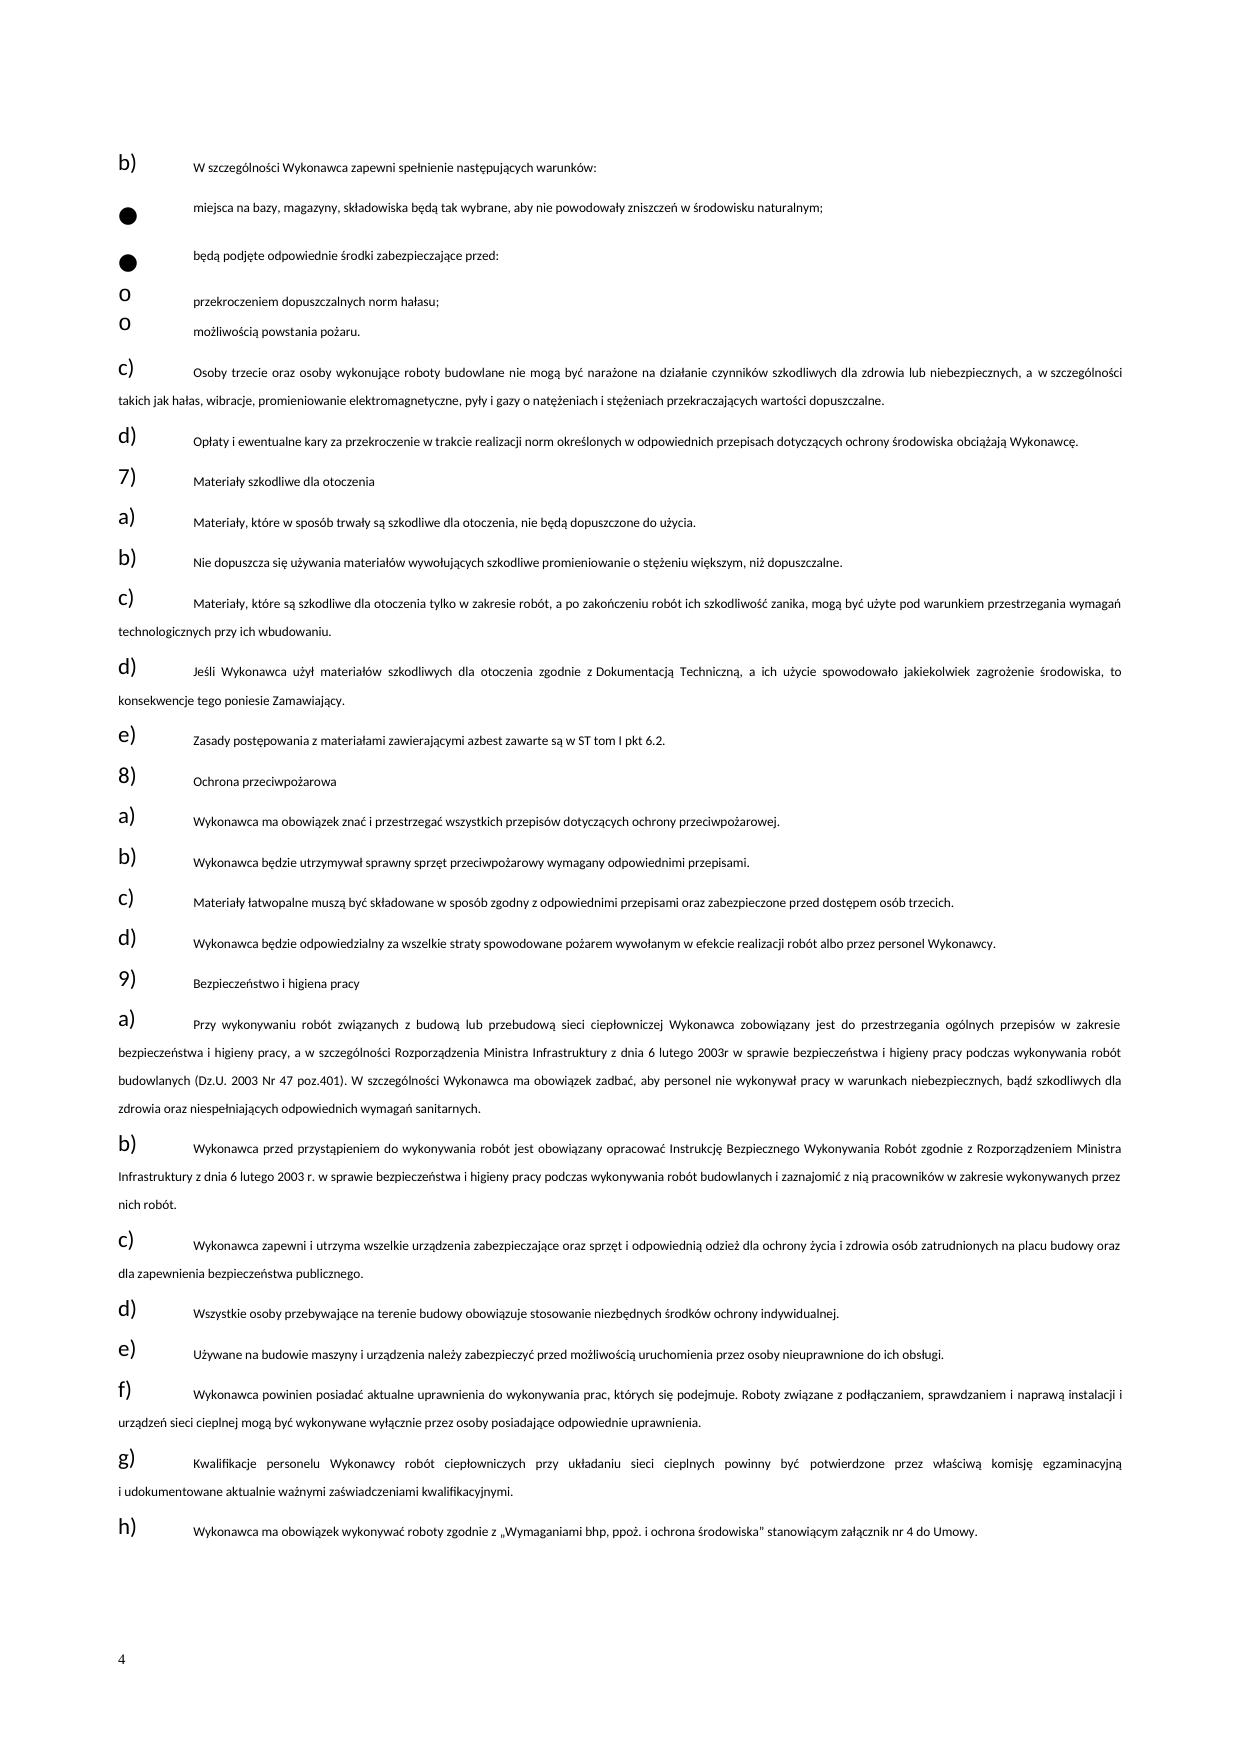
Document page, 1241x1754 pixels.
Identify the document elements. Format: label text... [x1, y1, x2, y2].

list Wykonawca przed przystąpieniem do wykonywania robót jest obowiązany opracować Instrukcję Bezpiecznego Wykonywania Robót zgodnie z Rozporządzeniem Ministra Infrastruktury z dnia 6 lutego 2003 r. w sprawie bezpieczeństwa i higieny pracy podczas wykonywania robót budowlanych i zaznajomić z nią pracowników w zakresie wykonywanych przez nich robót. [118, 1129, 1122, 1213]
list Materiały, które są szkodliwe dla otoczenia tylko w zakresie robót, a po zakończeniu robót ich szkodliwość zanika, mogą być użyte pod warunkiem przestrzegania wymagań technologicznych przy ich wbudowaniu. [118, 583, 1122, 639]
list możliwością powstania pożaru. [118, 311, 1122, 340]
list przekroczeniem dopuszczalnych norm hałasu; [118, 282, 1122, 311]
list Osoby trzecie oraz osoby wykonujące roboty budowlane nie mogą być narażone na działanie czynników szkodliwych dla zdrowia lub niebezpiecznych, a w szczególności takich jak hałas, wibracje, promieniowanie elektromagnetyczne, pyły i gazy o natężeniach i stężeniach przekraczających wartości dopuszczalne. [118, 353, 1122, 409]
list Ochrona przeciwpożarowa [118, 761, 1122, 789]
list Przy wykonywaniu robót związanych z budową lub przebudową sieci ciepłowniczej Wykonawca zobowiązany jest do przestrzegania ogólnych przepisów w zakresie bezpieczeństwa i higieny pracy, a w szczególności Rozporządzenia Ministra Infrastruktury z dnia 6 lutego 2003r w sprawie bezpieczeństwa i higieny pracy podczas wykonywania robót budowlanych (Dz.U. 2003 Nr 47 poz.401). W szczególności Wykonawca ma obowiązek zadbać, aby personel nie wykonywał pracy w warunkach niebezpiecznych, bądź szkodliwych dla zdrowia oraz niespełniających odpowiednich wymagań sanitarnych. [118, 1004, 1122, 1116]
list Wykonawca będzie odpowiedzialny za wszelkie straty spowodowane pożarem wywołanym w efekcie realizacji robót albo przez personel Wykonawcy. [118, 923, 1122, 951]
list Materiały szkodliwe dla otoczenia [118, 462, 1122, 490]
list Wykonawca powinien posiadać aktualne uprawnienia do wykonywania prac, których się podejmuje. Roboty związane z podłączaniem, sprawdzaniem i naprawą instalacji i urządzeń sieci cieplnej mogą być wykonywane wyłącznie przez osoby posiadające odpowiednie uprawnienia. [118, 1375, 1122, 1431]
list Wykonawca zapewni i utrzyma wszelkie urządzenia zabezpieczające oraz sprzęt i odpowiednią odzież dla ochrony życia i zdrowia osób zatrudnionych na placu budowy oraz dla zapewnienia bezpieczeństwa publicznego. [118, 1225, 1122, 1281]
list Wykonawca ma obowiązek wykonywać roboty zgodnie z „Wymaganiami bhp, ppoż. i ochrona środowiska” stanowiącym załącznik nr 4 do Umowy. [118, 1512, 1122, 1540]
list Wykonawca będzie utrzymywał sprawny sprzęt przeciwpożarowy wymagany odpowiednimi przepisami. [118, 842, 1122, 870]
list Używane na budowie maszyny i urządzenia należy zabezpieczyć przed możliwością uruchomienia przez osoby nieuprawnione do ich obsługi. [118, 1334, 1122, 1362]
list Jeśli Wykonawca użył materiałów szkodliwych dla otoczenia zgodnie z Dokumentacją Techniczną, a ich użycie spowodowało jakiekolwiek zagrożenie środowiska, to konsekwencje tego poniesie Zamawiający. [118, 652, 1122, 708]
list będą podjęte odpowiednie środki zabezpieczające przed: [118, 235, 1122, 282]
list Kwalifikacje personelu Wykonawcy robót ciepłowniczych przy układaniu sieci cieplnych powinny być potwierdzone przez właściwą komisję egzaminacyjną i udokumentowane aktualnie ważnymi zaświadczeniami kwalifikacyjnymi. [118, 1443, 1122, 1499]
list Materiały, które w sposób trwały są szkodliwe dla otoczenia, nie będą dopuszczone do użycia. [118, 502, 1122, 531]
list Opłaty i ewentualne kary za przekroczenie w trakcie realizacji norm określonych w odpowiednich przepisach dotyczących ochrony środowiska obciążają Wykonawcę. [118, 421, 1122, 449]
list W szczególności Wykonawca zapewni spełnienie następujących warunków: [118, 148, 1122, 176]
list Wykonawca ma obowiązek znać i przestrzegać wszystkich przepisów dotyczących ochrony przeciwpożarowej. [118, 802, 1122, 830]
list Wszystkie osoby przebywające na terenie budowy obowiązuje stosowanie niezbędnych środków ochrony indywidualnej. [118, 1294, 1122, 1322]
list Bezpieczeństwo i higiena pracy [118, 964, 1122, 992]
list Zasady postępowania z materiałami zawierającymi azbest zawarte są w ST tom I pkt 6.2. [118, 721, 1122, 749]
list Nie dopuszcza się używania materiałów wywołujących szkodliwe promieniowanie o stężeniu większym, niż dopuszczalne. [118, 543, 1122, 571]
list Materiały łatwopalne muszą być składowane w sposób zgodny z odpowiednimi przepisami oraz zabezpieczone przed dostępem osób trzecich. [118, 883, 1122, 911]
list miejsca na bazy, magazyny, składowiska będą tak wybrane, aby nie powodowały zniszczeń w środowisku naturalnym; [118, 188, 1122, 235]
